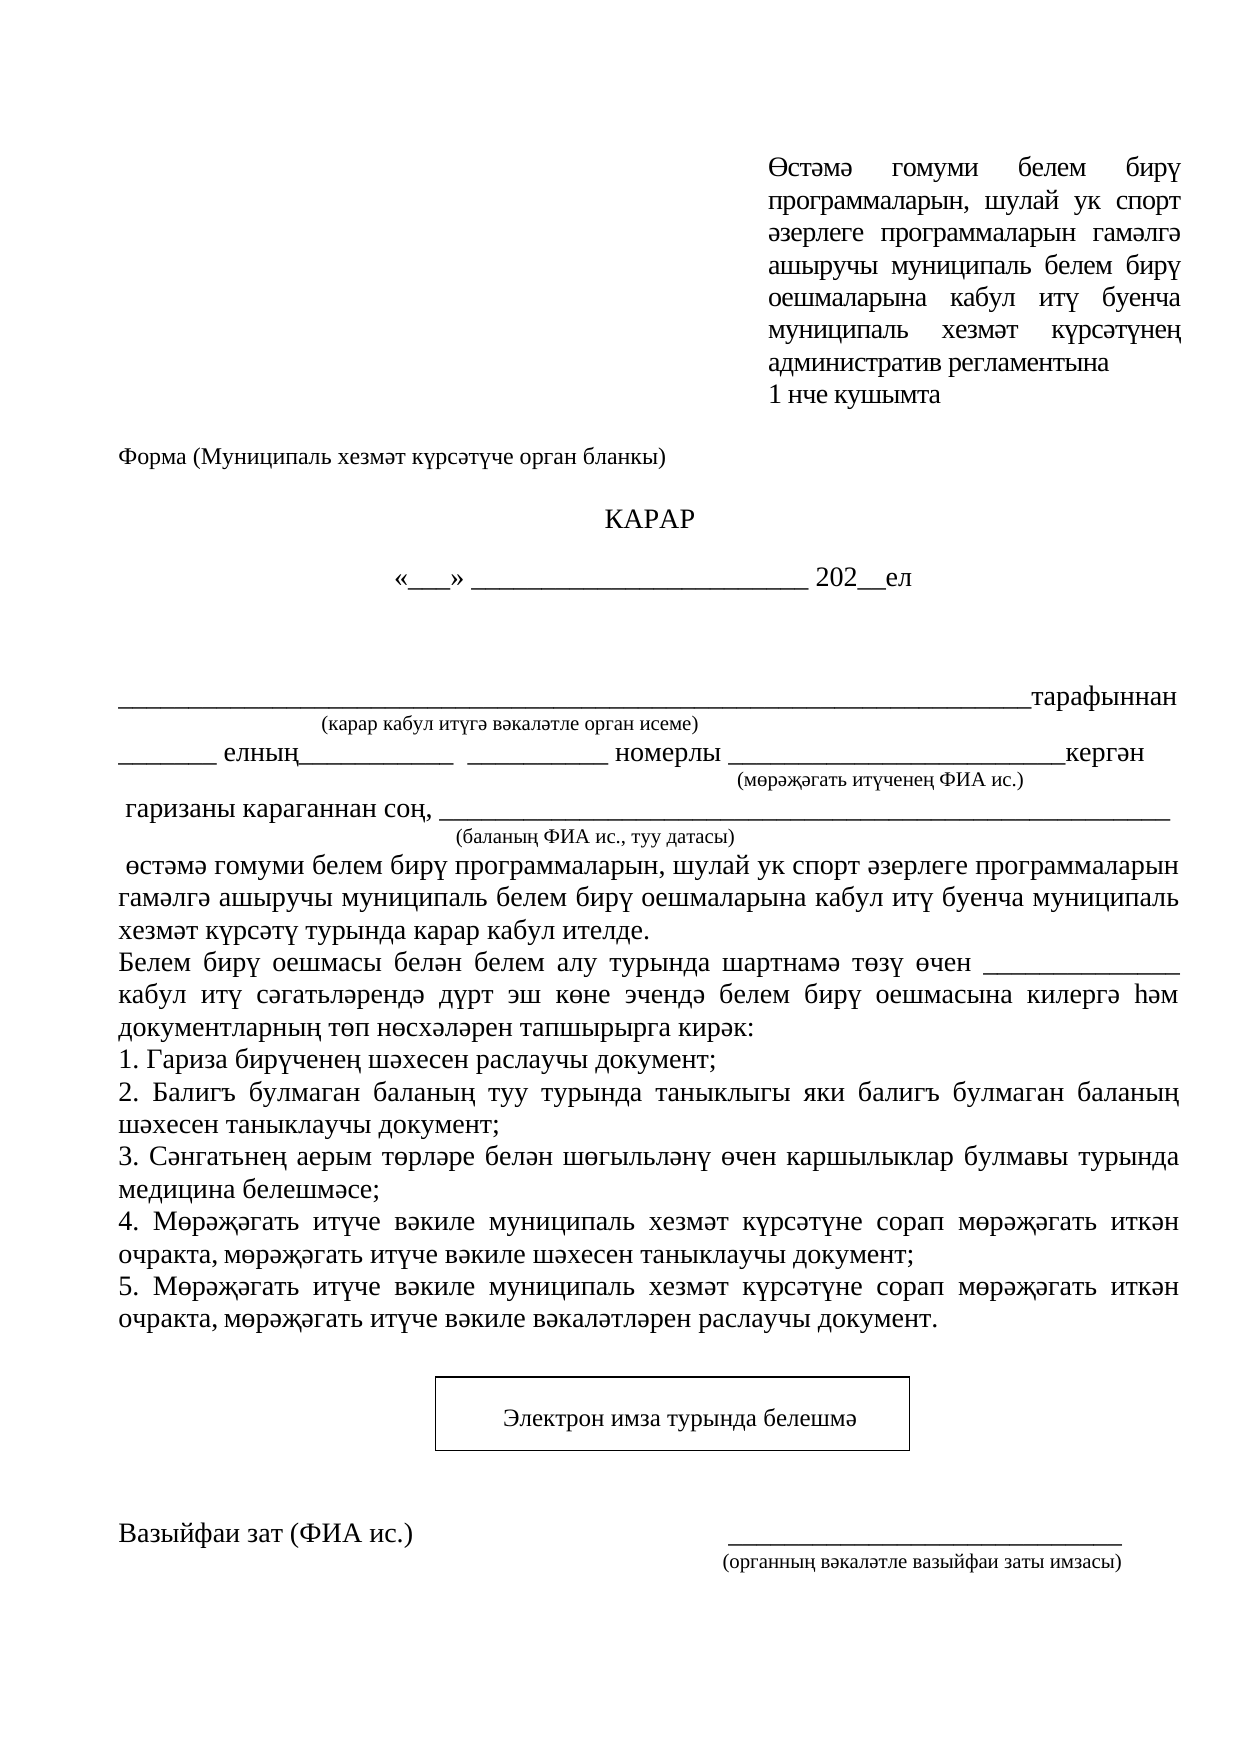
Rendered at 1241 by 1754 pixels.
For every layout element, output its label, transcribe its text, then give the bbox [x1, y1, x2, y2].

text Өстәмә гомуми белем бирү программаларын, шулай ук спорт әзерлеге программаларын гамәлгә ашыручы муниципаль белем бирү оешмаларына кабул итү буенча муниципаль хезмәт күрсәтүнең административ регламентына [768, 151, 1181, 377]
text 1 нче кушымта [768, 377, 1181, 410]
text КАРАР [118, 502, 1181, 534]
text 4. Мөрәҗәгать итүче вәкиле муниципаль хезмәт күрсәтүне сорап мөрәҗәгать иткән очракта, мөрәҗәгать итүче вәкиле шәхесен таныклаучы документ; [118, 1204, 1181, 1269]
list өстәмә гомуми белем бирү программаларын, шулай ук спорт әзерлеге программаларын гамәлгә ашыручы муниципаль белем бирү оешмаларына кабул итү буенча муниципаль хезмәт күрсәтү турында карар кабул ителде. [118, 848, 1181, 945]
text 3. Сәнгатьнең аерым төрләре белән шөгыльләнү өчен каршылыклар булмавы турында медицина белешмәсе; [118, 1139, 1181, 1204]
list (баланың ФИА ис., туу датасы) [118, 824, 1181, 848]
text Белем бирү оешмасы белән белем алу турында шартнамә төзү өчен ______________ кабул итү сәгатьләрендә дүрт эш көне эчендә белем бирү оешмасына килергә һәм документларның төп нөсхәләрен тапшырырга кирәк: [118, 945, 1181, 1042]
list гаризаны караганнан соң, ____________________________________________________ [118, 791, 1181, 824]
text 1. Гариза бирүченең шәхесен раслаучы документ; [118, 1042, 1181, 1075]
text 2. Балигъ булмаган баланың туу турында таныклыгы яки балигъ булмаган баланың шәхесен таныклаучы документ; [118, 1075, 1181, 1139]
list (мөрәҗәгать итүченең ФИА ис.) [118, 767, 1181, 791]
list _________________________________________________________________тарафыннан [118, 651, 1181, 711]
text Форма (Муниципаль хезмәт күрсәтүче орган бланкы) [118, 442, 1181, 470]
text Вазыйфаи зат (ФИА ис.) ____________________________ [118, 1516, 1181, 1548]
list _______ елның___________ __________ номерлы ________________________кергән [118, 735, 1181, 767]
text (органның вәкаләтле вазыйфаи заты имзасы) [118, 1548, 1181, 1573]
text «___» ________________________ 202__ел [118, 560, 1181, 592]
list (карар кабул итүгә вәкаләтле орган исеме) [118, 711, 1181, 735]
list 5. Мөрәҗәгать итүче вәкиле муниципаль хезмәт күрсәтүне сорап мөрәҗәгать иткән очракта, мөрәҗәгать итүче вәкиле вәкаләтләрен раслаучы документ. [118, 1269, 1181, 1334]
